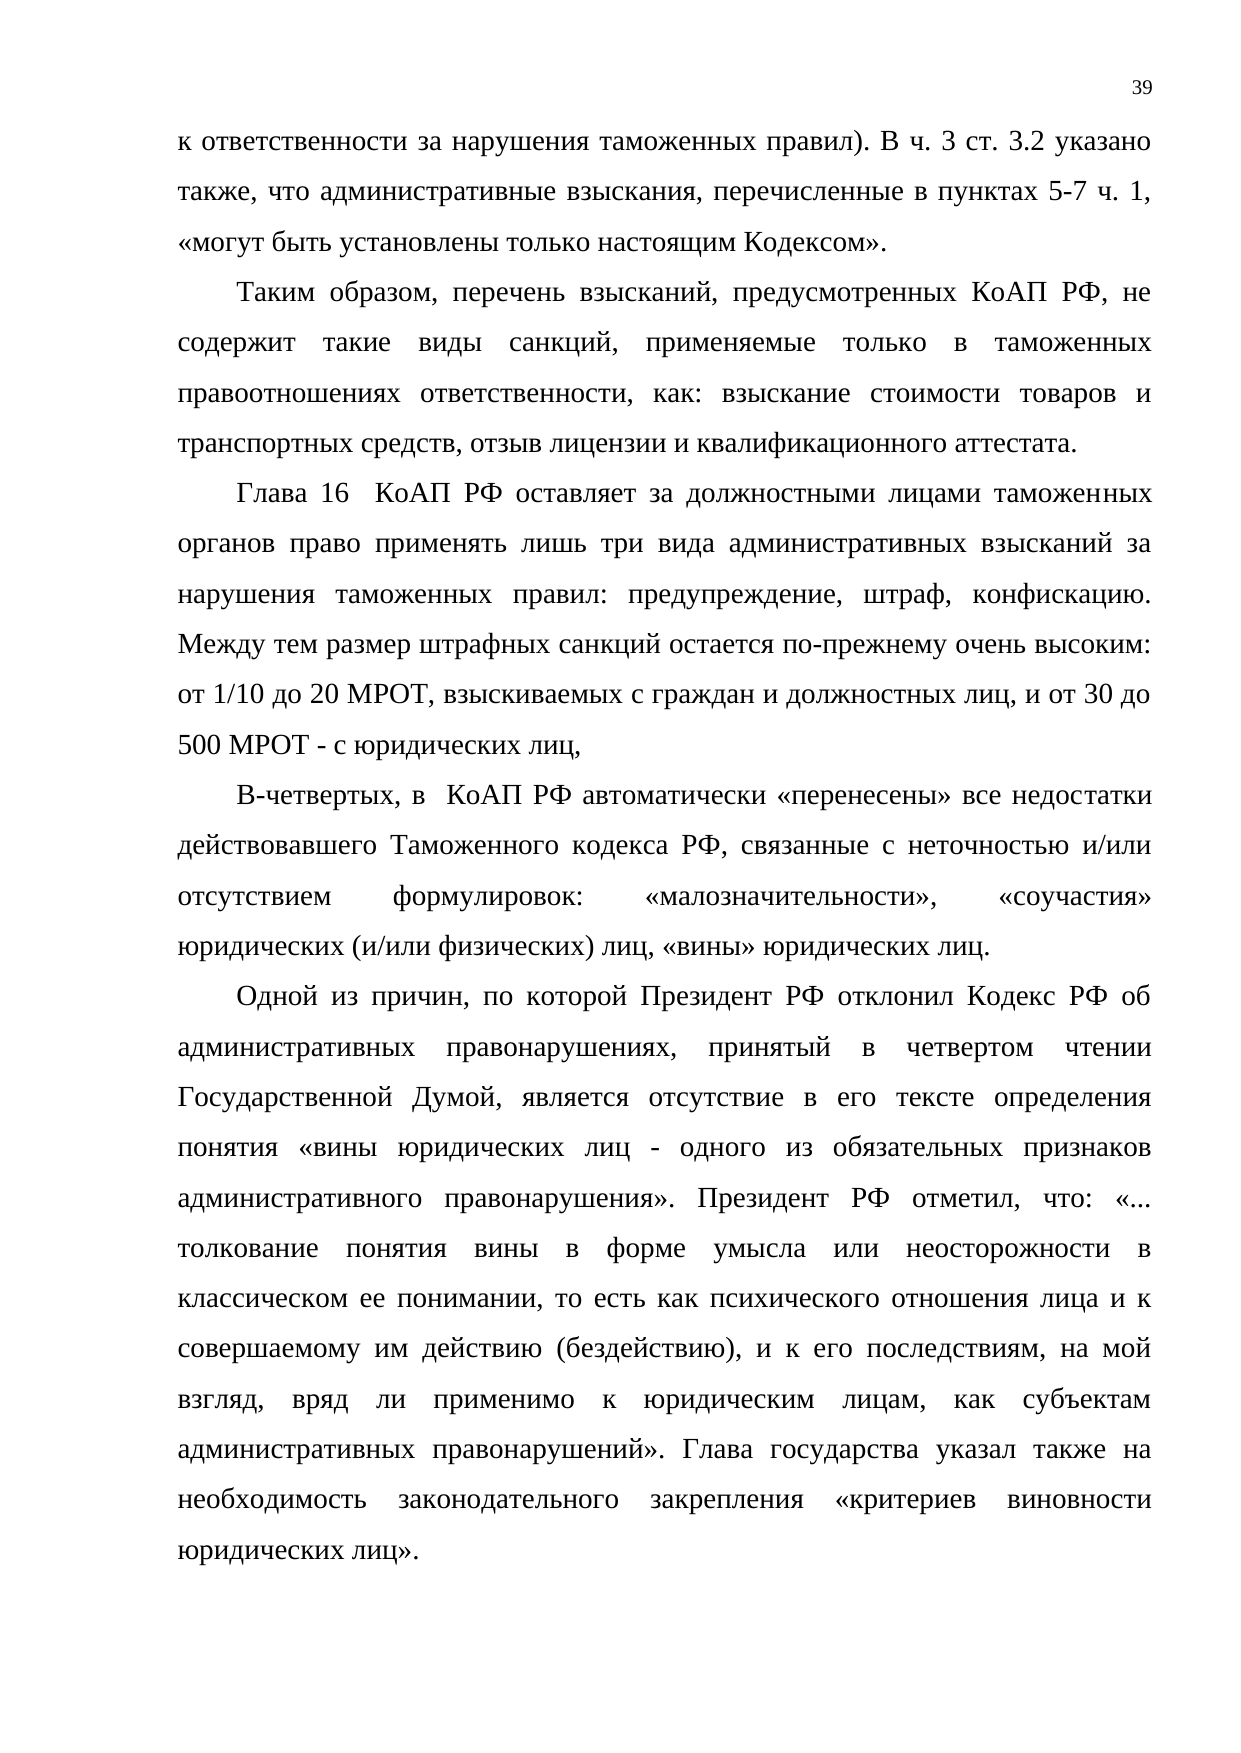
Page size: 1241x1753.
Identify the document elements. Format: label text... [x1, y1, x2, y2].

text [177, 123, 1152, 257]
text Глава 16 КоАП РФ оставляет за должностными лицами таможенных органов право применять лишь три вида административных взысканий за нарушения таможенных правил: предупреждение, штраф, конфискацию. Между тем размер штрафных санкций остается по-прежнему очень высоким: от 1/10 до 20 МРОТ, взыскиваемых с граждан и должностных лиц, и от 30 до 500 МРОТ - с юридических лиц, [177, 475, 1152, 760]
text В-четвертых, в КоАП РФ автоматически «перенесены» все недостатки действовавшего Таможенного кодекса РФ, связанные с неточностью и/или отсутствием формулировок: «малозначительности», «соучастия» юридических (и/или физических) лиц, «вины» юридических лиц. [177, 777, 1152, 962]
text Одной из причин, по которой Президент РФ отклонил Кодекс РФ об административных правонарушениях, принятый в четвертом чтении Государственной Думой, является отсутствие в его тексте определения понятия «вины юридических лиц - одного из обязательных признаков административного правонарушения». Президент РФ отметил, что: «... толкование понятия вины в форме умысла или неосторожности в классическом ее понимании, то есть как психического отношения лица и к совершаемому им действию (бездействию), и к его последствиям, на мой взгляд, вряд ли применимо к юридическим лицам, как субъектам административных правонарушений». Глава государства указал также на необходимость законодательного закрепления «критериев виновности юридических лиц». [177, 978, 1152, 1565]
text Таким образом, перечень взысканий, предусмотренных КоАП РФ, не содержит такие виды санкций, применяемые только в таможенных правоотношениях ответственности, как: взыскание стоимости товаров и транспортных средств, отзыв лицензии и квалификационного аттестата. [177, 274, 1152, 458]
